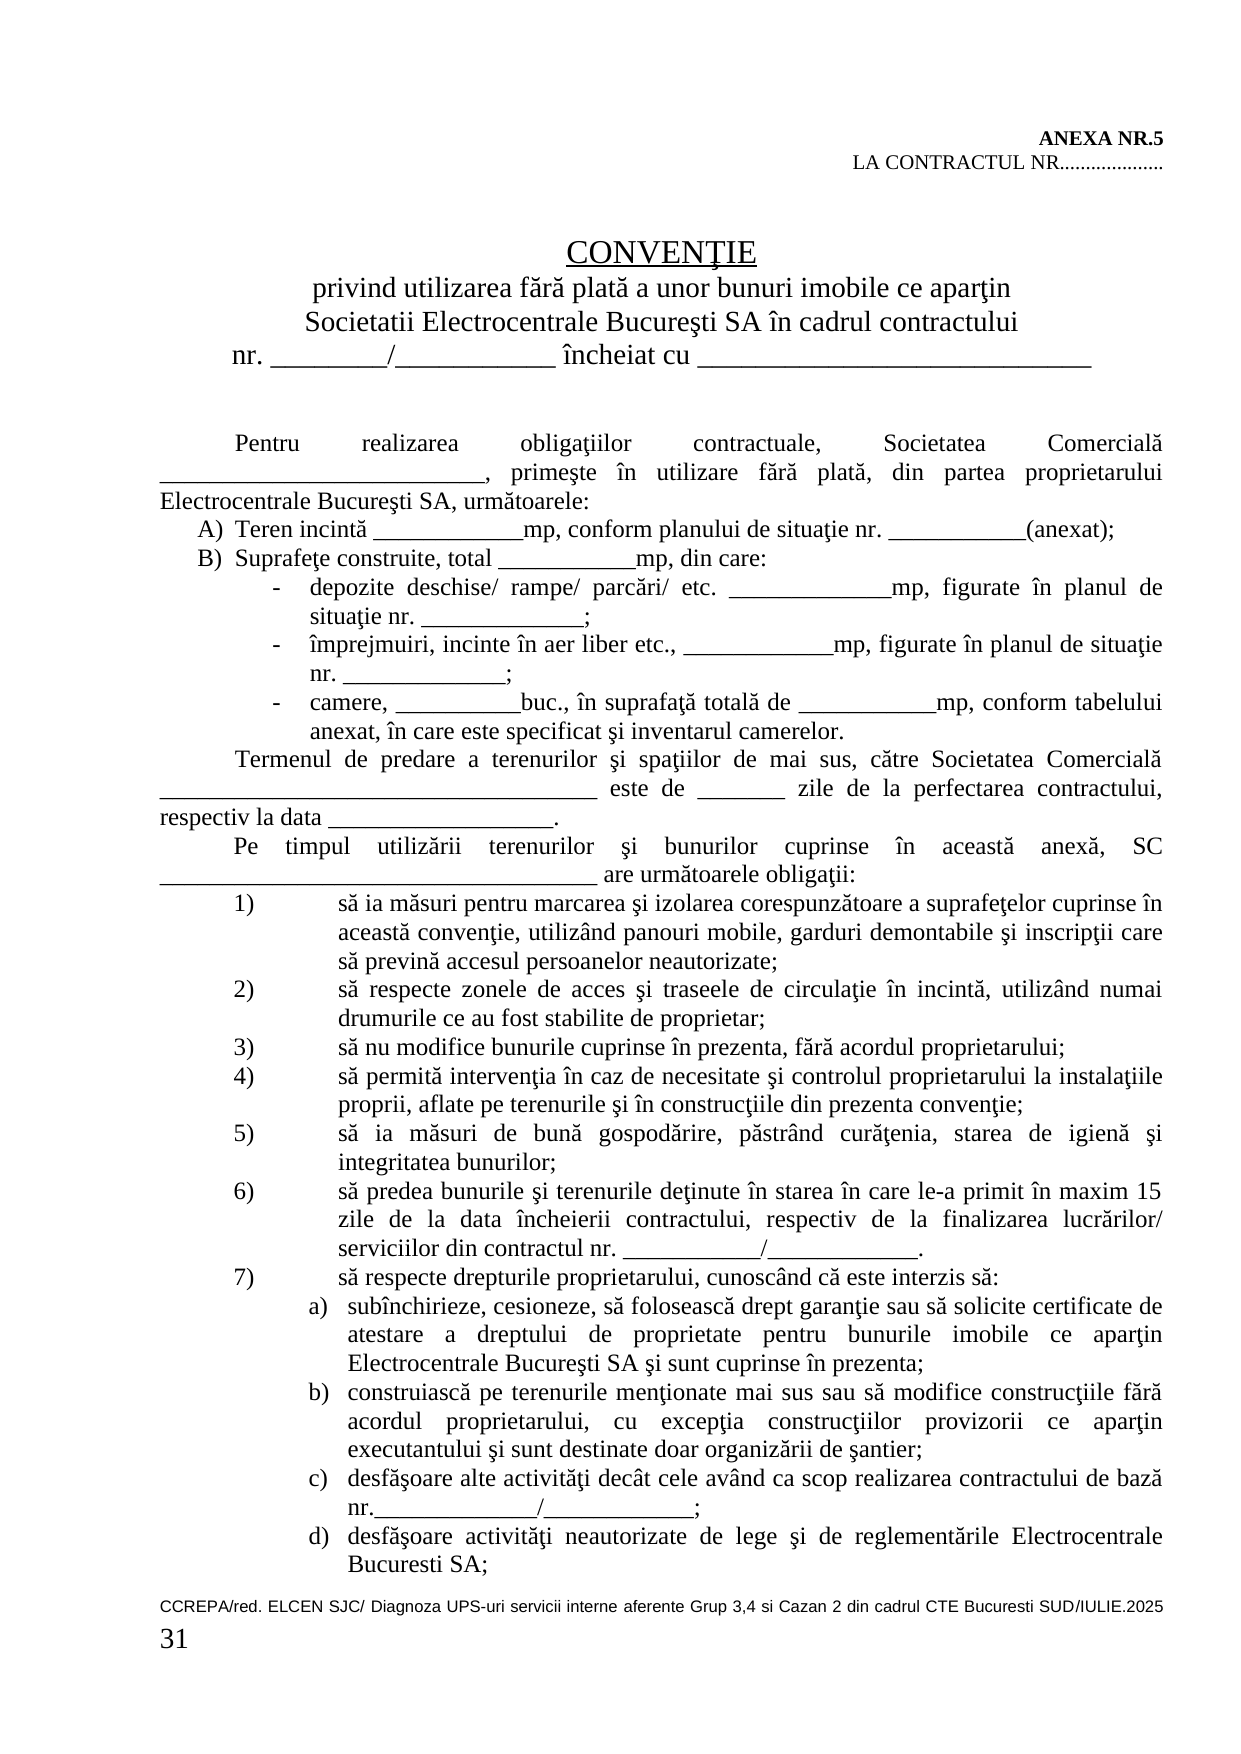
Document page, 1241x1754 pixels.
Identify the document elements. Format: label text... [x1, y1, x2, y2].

list desfăşoare alte activităţi decât cele având ca scop realizarea contractului de bază nr._____________/____________; [308, 1463, 1163, 1521]
list Suprafeţe construite, total ___________mp, din care: [197, 543, 1163, 572]
list să nu modifice bunurile cuprinse în prezenta, fără acordul proprietarului; [233, 1032, 1163, 1061]
list camere, __________buc., în suprafaţă totală de ___________mp, conform tabelului anexat, în care este specificat şi inventarul camerelor. [272, 687, 1163, 744]
list să ia măsuri pentru marcarea şi izolarea corespunzătoare a suprafeţelor cuprinse în această convenţie, utilizând panouri mobile, garduri demontabile şi inscripţii care să prevină accesul persoanelor neautorizate; [233, 888, 1163, 974]
list subînchirieze, cesioneze, să folosească drept garanţie sau să solicite certificate de atestare a dreptului de proprietate pentru bunurile imobile ce aparţin Electrocentrale Bucureşti SA şi sunt cuprinse în prezenta; [308, 1291, 1163, 1377]
text CONVENŢIE [159, 232, 1163, 270]
text nr. ________/___________ încheiat cu ___________________________ [159, 337, 1163, 371]
text Societatii Electrocentrale Bucureşti SA în cadrul contractului [159, 304, 1163, 337]
text privind utilizarea fără plată a unor bunuri imobile ce aparţin [159, 270, 1163, 304]
list să predea bunurile şi terenurile deţinute în starea în care le-a primit în maxim 15 zile de la data încheierii contractului, respectiv de la finalizarea lucrărilor/ serviciilor din contractul nr. ___________/____________. [233, 1176, 1163, 1262]
list să ia măsuri de bună gospodărire, păstrând curăţenia, starea de igienă şi integritatea bunurilor; [233, 1118, 1163, 1176]
list construiască pe terenurile menţionate mai sus sau să modifice construcţiile fără acordul proprietarului, cu excepţia construcţiilor provizorii ce aparţin executantului şi sunt destinate doar organizării de şantier; [308, 1377, 1163, 1463]
text LA CONTRACTUL NR.................... [159, 150, 1163, 174]
list desfăşoare activităţi neautorizate de lege şi de reglementările Electrocentrale Bucuresti SA; [308, 1521, 1163, 1578]
list Teren incintă ____________mp, conform planului de situaţie nr. ___________(anexat); [197, 514, 1163, 543]
text Pentru realizarea obligaţiilor contractuale, Societatea Comercială __________________________, primeşte în utilizare fără plată, din partea proprietarului Electrocentrale Bucureşti SA, următoarele: [159, 428, 1163, 514]
list să respecte drepturile proprietarului, cunoscând că este interzis să: [233, 1262, 1163, 1291]
list împrejmuiri, incinte în aer liber etc., ____________mp, figurate în planul de situaţie nr. _____________; [272, 629, 1163, 687]
list depozite deschise/ rampe/ parcări/ etc. _____________mp, figurate în planul de situaţie nr. _____________; [272, 572, 1163, 629]
list să respecte zonele de acces şi traseele de circulaţie în incintă, utilizând numai drumurile ce au fost stabilite de proprietar; [233, 974, 1163, 1032]
text ANEXA NR.5 [159, 126, 1163, 150]
text Pe timpul utilizării terenurilor şi bunurilor cuprinse în această anexă, SC ___________________________________ are următoarele obligaţii: [159, 831, 1163, 888]
text Termenul de predare a terenurilor şi spaţiilor de mai sus, către Societatea Comercială ___________________________________ este de _______ zile de la perfectarea contractului, respectiv la data __________________. [159, 744, 1163, 831]
list să permită intervenţia în caz de necesitate şi controlul proprietarului la instalaţiile proprii, aflate pe terenurile şi în construcţiile din prezenta convenţie; [233, 1061, 1163, 1118]
